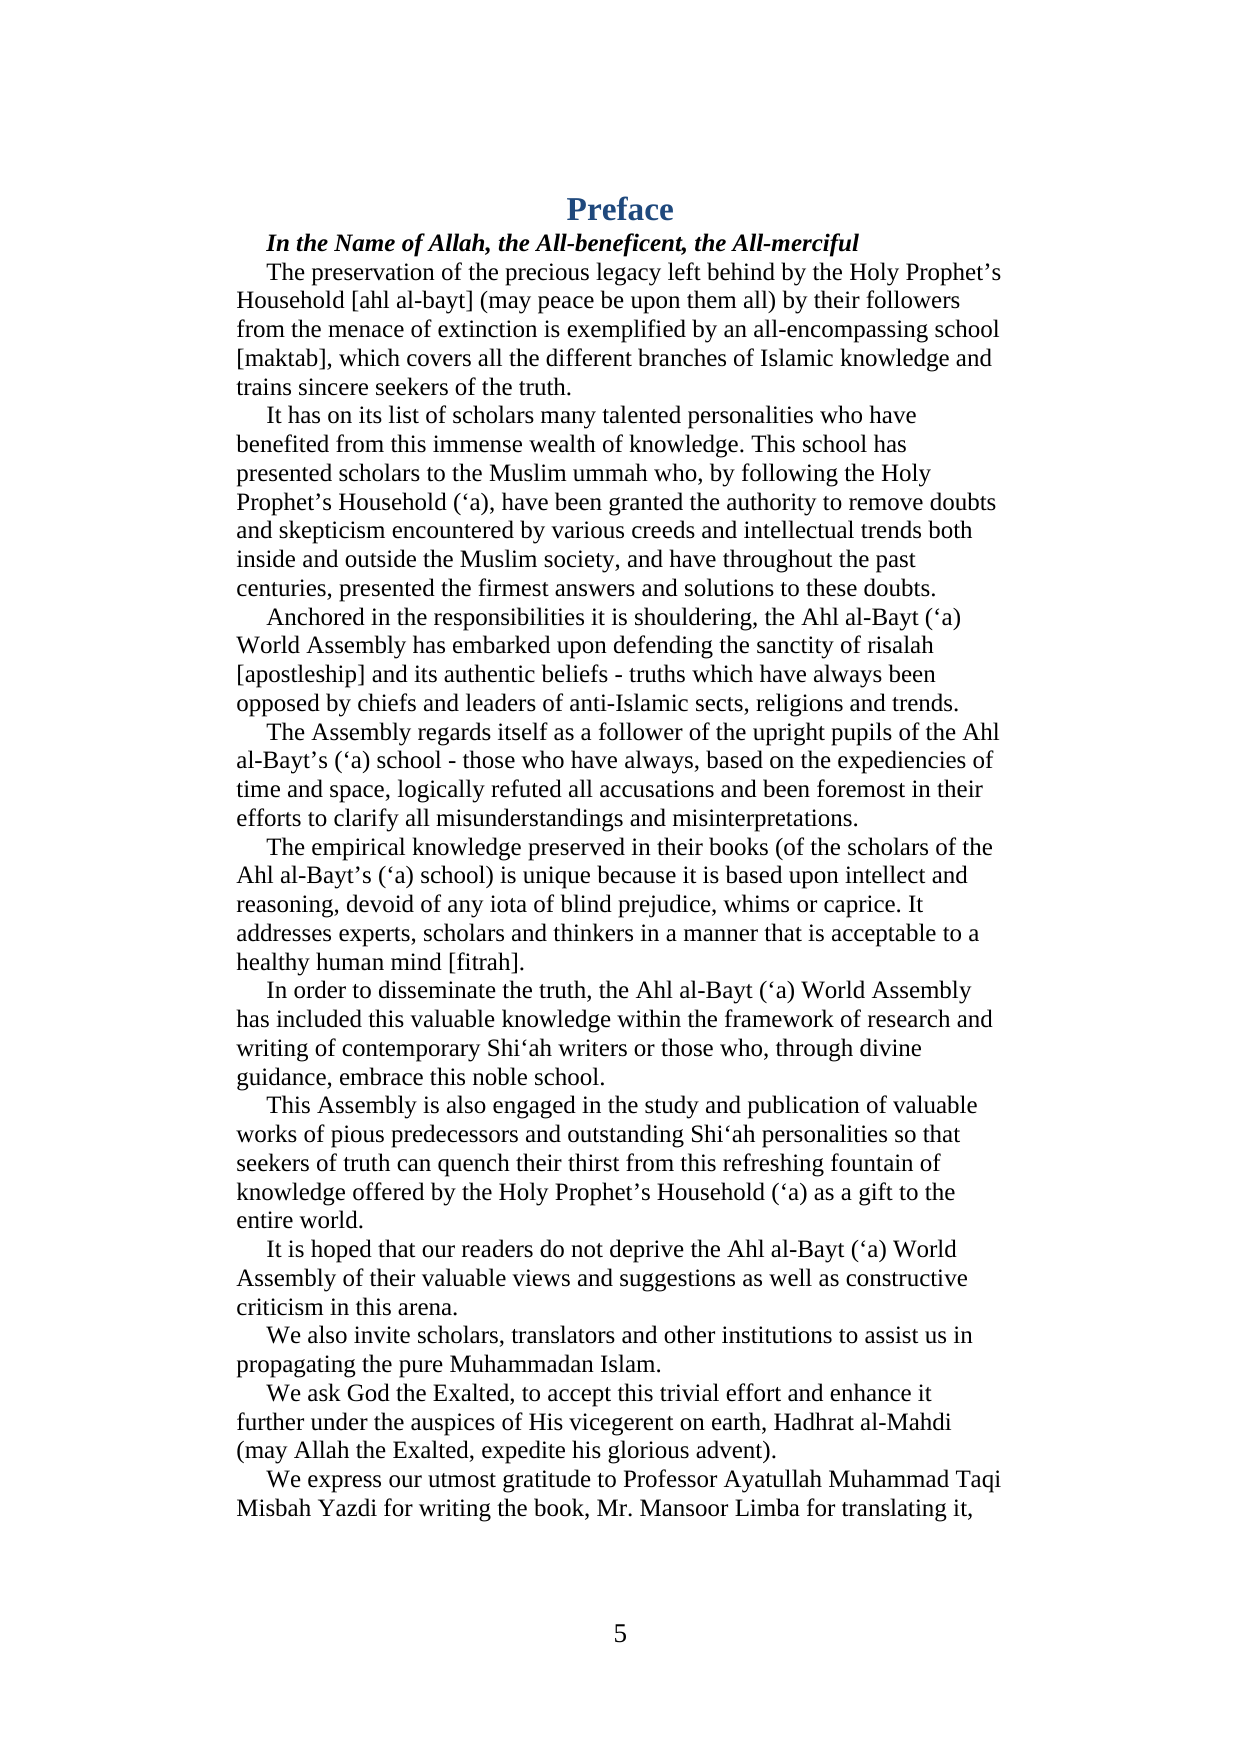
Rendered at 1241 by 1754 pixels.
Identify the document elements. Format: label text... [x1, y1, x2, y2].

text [236, 1464, 1004, 1522]
text It has on its list of scholars many talented personalities who have benefited from this immense wealth of knowledge. This school has presented scholars to the Muslim ummah who, by following the Holy Prophet’s Household (‘a), have been granted the authority to remove doubts and skepticism encountered by various creeds and intellectual trends both inside and outside the Muslim society, and have throughout the past centuries, presented the firmest answers and solutions to these doubts. [236, 401, 1004, 602]
text We ask God the Exalted, to accept this trivial effort and enhance it further under the auspices of His vicegerent on earth, Hadhrat al-Mahdi (may Allah the Exalted, expedite his glorious advent). [236, 1378, 1004, 1464]
text We also invite scholars, translators and other institutions to assist us in propagating the pure Muhammadan Islam. [236, 1321, 1004, 1378]
text In order to disseminate the truth, the Ahl al-Bayt (‘a) World Assembly has included this valuable knowledge within the framework of research and writing of contemporary Shi‘ah writers or those who, through divine guidance, embrace this noble school. [236, 976, 1004, 1091]
text This Assembly is also engaged in the study and publication of valuable works of pious predecessors and outstanding Shi‘ah personalities so that seekers of truth can quench their thirst from this refreshing fountain of knowledge offered by the Holy Prophet’s Household (‘a) as a gift to the entire world. [236, 1091, 1004, 1234]
text The empirical knowledge preserved in their books (of the scholars of the Ahl al-Bayt’s (‘a) school) is unique because it is based upon intellect and reasoning, devoid of any iota of blind prejudice, whims or caprice. It addresses experts, scholars and thinkers in a manner that is acceptable to a healthy human mind [fitrah]. [236, 832, 1004, 976]
subtitle Preface [236, 190, 1004, 228]
text The Assembly regards itself as a follower of the upright pupils of the Ahl al-Bayt’s (‘a) school - those who have always, based on the expediencies of time and space, logically refuted all accusations and been foremost in their efforts to clarify all misunderstandings and misinterpretations. [236, 717, 1004, 832]
text In the Name of Allah, the All-beneficent, the All-merciful [236, 228, 1004, 257]
text It is hoped that our readers do not deprive the Ahl al-Bayt (‘a) World Assembly of their valuable views and suggestions as well as constructive criticism in this arena. [236, 1234, 1004, 1321]
text The preservation of the precious legacy left behind by the Holy Prophet’s Household [ahl al-bayt] (may peace be upon them all) by their followers from the menace of extinction is exemplified by an all-encompassing school [maktab], which covers all the different branches of Islamic knowledge and trains sincere seekers of the truth. [236, 257, 1004, 401]
text Anchored in the responsibilities it is shouldering, the Ahl al-Bayt (‘a) World Assembly has embarked upon defending the sanctity of risalah [apostleship] and its authentic beliefs - truths which have always been opposed by chiefs and leaders of anti-Islamic sects, religions and trends. [236, 602, 1004, 717]
